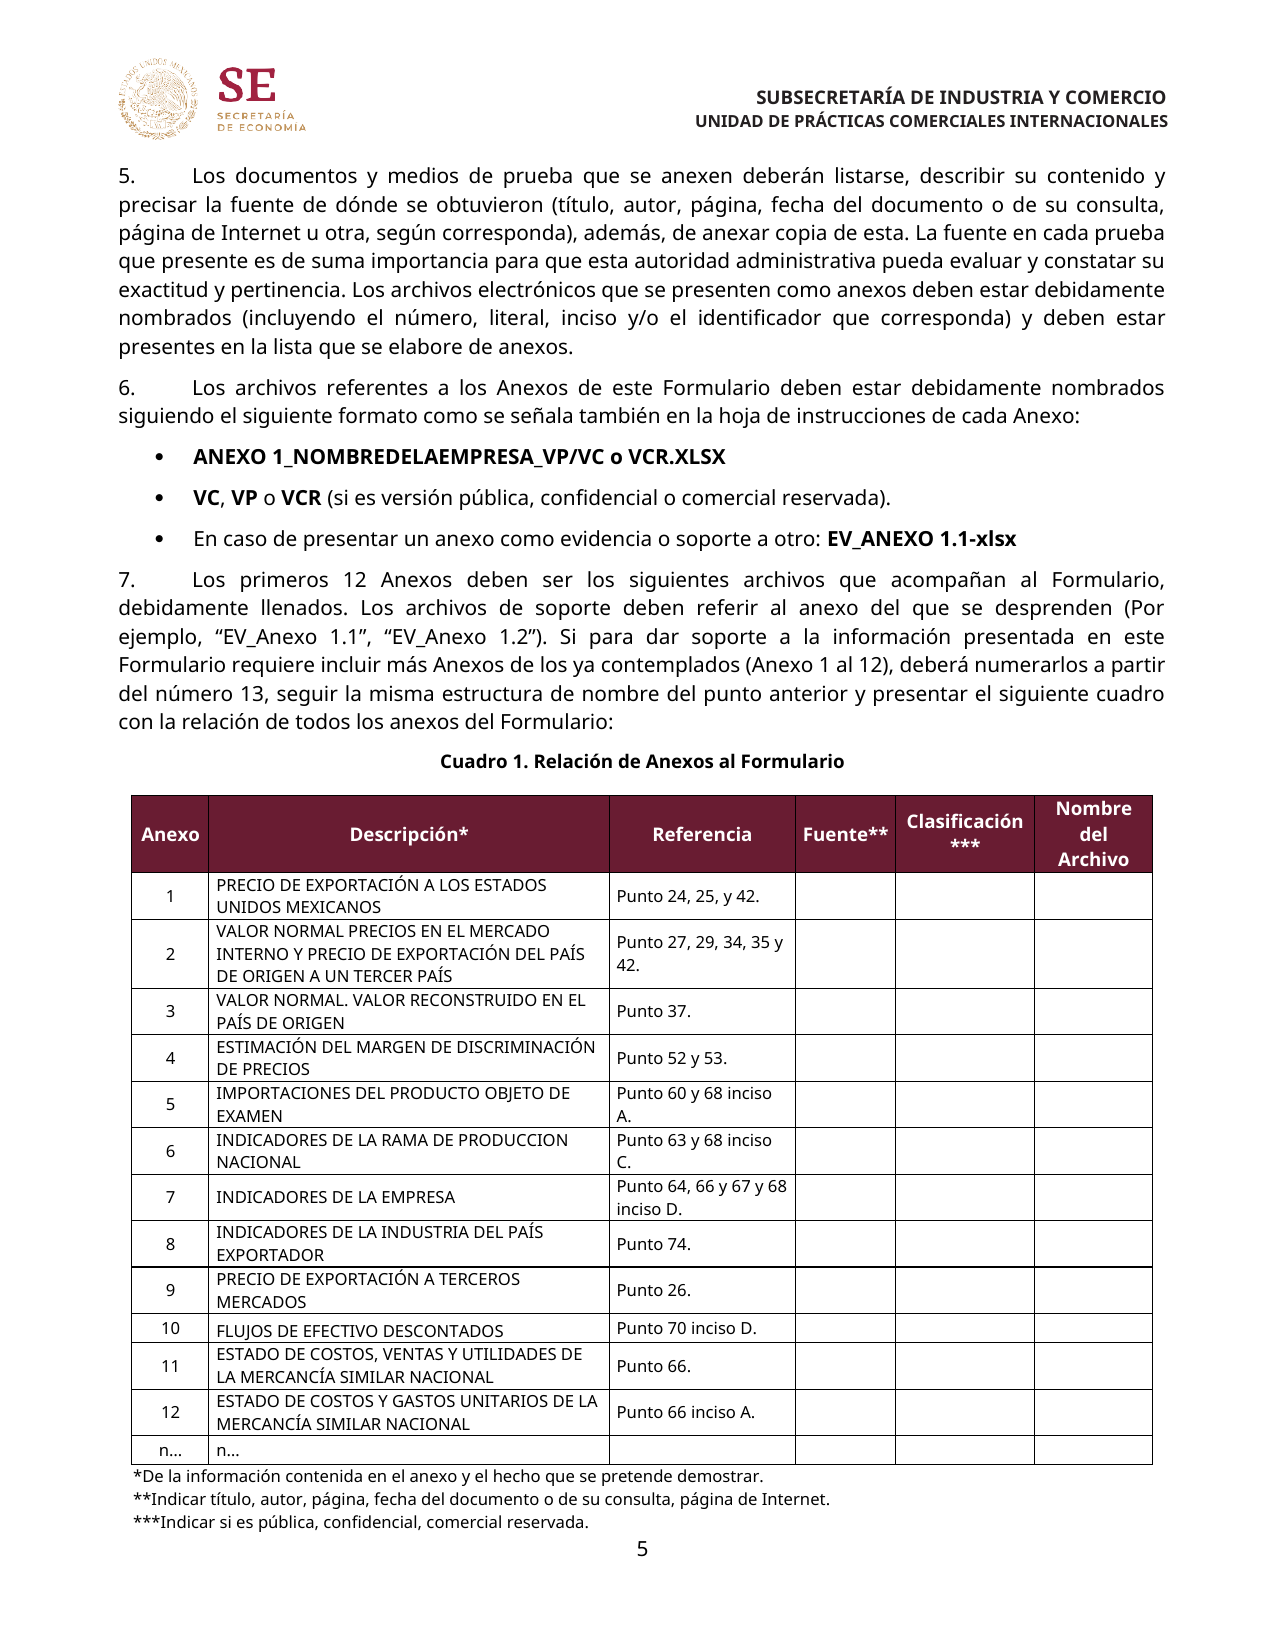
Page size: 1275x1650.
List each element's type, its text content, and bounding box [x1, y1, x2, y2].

table_cell [896, 1035, 1034, 1081]
table_cell IMPORTACIONES DEL PRODUCTO OBJETO DE EXAMEN [209, 1082, 609, 1127]
table_cell [896, 1314, 1034, 1342]
table_header Descripción* [209, 796, 609, 872]
table_cell VALOR NORMAL. VALOR RECONSTRUIDO EN EL PAÍS DE ORIGEN [209, 989, 609, 1034]
table_cell ESTADO DE COSTOS, VENTAS Y UTILIDADES DE LA MERCANCÍA SIMILAR NACIONAL [209, 1343, 609, 1388]
table_cell [1035, 1343, 1152, 1388]
table_cell [610, 1436, 795, 1464]
list ANEXO 1_NOMBREDELAEMPRESA_VP/VC o VCR.XLSX [156, 442, 1167, 471]
table_cell n… [209, 1436, 609, 1464]
table_cell [796, 1436, 895, 1464]
table_cell [796, 1175, 895, 1220]
table_cell 5 [132, 1082, 208, 1127]
table_header Nombre del Archivo [1035, 796, 1152, 872]
list Los documentos y medios de prueba que se anexen deberán listarse, describir su contenido y precisar la fuente de dónde se obtuvieron (título, autor, página, fecha del documento o de su consulta, página de Internet u otra, según corresponda), además, de anexar copia de esta. La fuente en cada prueba que presente es de suma importancia para que esta autoridad administrativa pueda evaluar y constatar su exactitud y pertinencia. Los archivos electrónicos que se presenten como anexos deben estar debidamente nombrados (incluyendo el número, literal, inciso y/o el identificador que corresponda) y deben estar presentes en la lista que se elabore de anexos. [118, 161, 1167, 360]
table_cell 9 [132, 1268, 208, 1313]
table_cell Punto 63 y 68 inciso C. [610, 1128, 795, 1173]
table_cell 4 [132, 1035, 208, 1081]
table_cell Punto 66 inciso A. [610, 1390, 795, 1435]
picture [118, 58, 198, 140]
table_header Clasificación *** [896, 796, 1034, 872]
table_cell Punto 66. [610, 1343, 795, 1388]
table_cell ESTADO DE COSTOS Y GASTOS UNITARIOS DE LA MERCANCÍA SIMILAR NACIONAL [209, 1390, 609, 1435]
table_cell VALOR NORMAL PRECIOS EN EL MERCADO INTERNO Y PRECIO DE EXPORTACIÓN DEL PAÍS DE ORIGEN A UN TERCER PAÍS [209, 920, 609, 988]
table_cell [1035, 1268, 1152, 1313]
table_cell 1 [132, 873, 208, 918]
table_cell [1035, 1035, 1152, 1081]
table_cell FLUJOS DE EFECTIVO DESCONTADOS [209, 1314, 609, 1342]
table_cell [796, 1268, 895, 1313]
table_cell [796, 1128, 895, 1173]
table_cell [796, 920, 895, 988]
table_cell [796, 1221, 895, 1266]
table_cell [1035, 1128, 1152, 1173]
table_cell [1035, 920, 1152, 988]
table_cell [896, 1436, 1034, 1464]
table_cell Punto 26. [610, 1268, 795, 1313]
table_cell 10 [132, 1314, 208, 1342]
table_cell Punto 60 y 68 inciso A. [610, 1082, 795, 1127]
table_cell INDICADORES DE LA RAMA DE PRODUCCION NACIONAL [209, 1128, 609, 1173]
table_cell [896, 1343, 1034, 1388]
table_cell [1035, 1082, 1152, 1127]
table_cell [896, 1082, 1034, 1127]
text Cuadro 1. Relación de Anexos al Formulario [118, 748, 1167, 774]
table_cell [796, 1343, 895, 1388]
table_cell [896, 989, 1034, 1034]
table_cell [796, 1314, 895, 1342]
table_cell [896, 1175, 1034, 1220]
table_cell PRECIO DE EXPORTACIÓN A TERCEROS MERCADOS [209, 1268, 609, 1313]
table_cell [896, 1221, 1034, 1266]
table_cell Punto 52 y 53. [610, 1035, 795, 1081]
table_header Fuente** [796, 796, 895, 872]
text ***Indicar si es pública, confidencial, comercial reservada. [133, 1510, 1167, 1533]
table_cell PRECIO DE EXPORTACIÓN A LOS ESTADOS UNIDOS MEXICANOS [209, 873, 609, 918]
table_cell [1035, 873, 1152, 918]
table_header Referencia [610, 796, 795, 872]
picture [217, 110, 306, 131]
table_cell Punto 70 inciso D. [610, 1314, 795, 1342]
list VC, VP o VCR (si es versión pública, confidencial o comercial reservada). [156, 483, 1167, 512]
table_cell [896, 1268, 1034, 1313]
table_cell [1035, 989, 1152, 1034]
table_cell [796, 1082, 895, 1127]
table_cell 2 [132, 920, 208, 988]
table_cell Punto 74. [610, 1221, 795, 1266]
table_cell n… [132, 1436, 208, 1464]
table_cell [1035, 1221, 1152, 1266]
list Los archivos referentes a los Anexos de este Formulario deben estar debidamente nombrados siguiendo el siguiente formato como se señala también en la hoja de instrucciones de cada Anexo: [118, 373, 1167, 430]
table_cell [1035, 1390, 1152, 1435]
table_header Anexo [132, 796, 208, 872]
text *De la información contenida en el anexo y el hecho que se pretende demostrar. [133, 1465, 1167, 1488]
table_cell Punto 27, 29, 34, 35 y 42. [610, 920, 795, 988]
table_cell INDICADORES DE LA INDUSTRIA DEL PAÍS EXPORTADOR [209, 1221, 609, 1266]
table_cell 11 [132, 1343, 208, 1388]
table_cell ESTIMACIÓN DEL MARGEN DE DISCRIMINACIÓN DE PRECIOS [209, 1035, 609, 1081]
table_cell [1035, 1175, 1152, 1220]
table_cell [1035, 1436, 1152, 1464]
table_cell 7 [132, 1175, 208, 1220]
table_cell [896, 920, 1034, 988]
table_cell 3 [132, 989, 208, 1034]
table_cell Punto 64, 66 y 67 y 68 inciso D. [610, 1175, 795, 1220]
text **Indicar título, autor, página, fecha del documento o de su consulta, página de Internet. [133, 1488, 1167, 1510]
table_cell 8 [132, 1221, 208, 1266]
list En caso de presentar un anexo como evidencia o soporte a otro: EV_ANEXO 1.1-xlsx [156, 524, 1167, 552]
table_cell [896, 1128, 1034, 1173]
table_cell Punto 24, 25, y 42. [610, 873, 795, 918]
table_cell [796, 1390, 895, 1435]
picture [246, 68, 275, 101]
picture [219, 67, 243, 102]
table_cell [896, 1390, 1034, 1435]
table_cell [796, 989, 895, 1034]
table_cell [1035, 1314, 1152, 1342]
table_cell 6 [132, 1128, 208, 1173]
table_cell [796, 1035, 895, 1081]
table_cell Punto 37. [610, 989, 795, 1034]
table_cell 12 [132, 1390, 208, 1435]
table_cell [796, 873, 895, 918]
table_cell [896, 873, 1034, 918]
list Los primeros 12 Anexos deben ser los siguientes archivos que acompañan al Formulario, debidamente llenados. Los archivos de soporte deben referir al anexo del que se desprenden (Por ejemplo, “EV_Anexo 1.1”, “EV_Anexo 1.2”). Si para dar soporte a la información presentada en este Formulario requiere incluir más Anexos de los ya contemplados (Anexo 1 al 12), deberá numerarlos a partir del número 13, seguir la misma estructura de nombre del punto anterior y presentar el siguiente cuadro con la relación de todos los anexos del Formulario: [118, 565, 1167, 736]
table_cell INDICADORES DE LA EMPRESA [209, 1175, 609, 1220]
